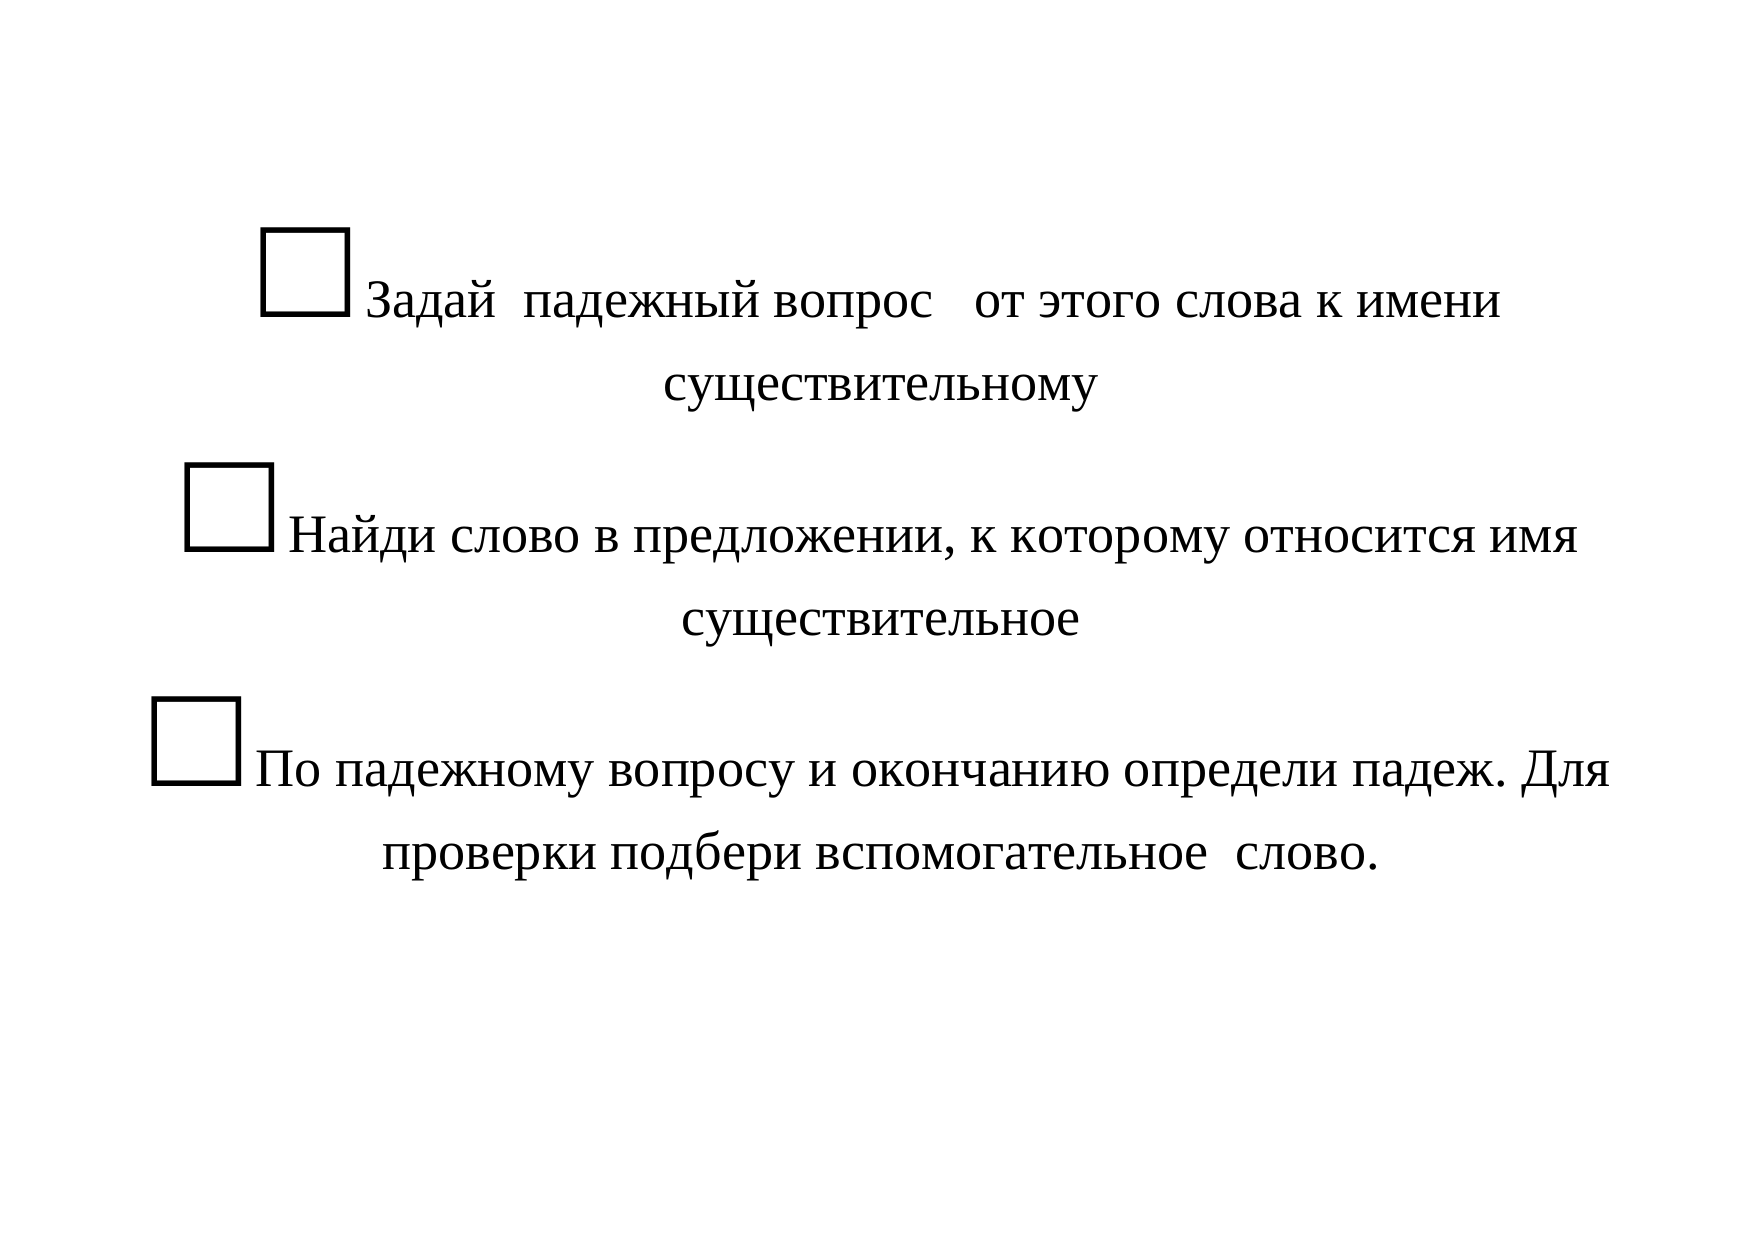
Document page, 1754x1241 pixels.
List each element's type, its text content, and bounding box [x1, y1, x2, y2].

text □ По падежному вопросу и окончанию определи падеж. Для проверки подбери вспомогательное слово. [126, 647, 1636, 882]
text □ Найди слово в предложении, к которому относится имя существительное [126, 412, 1636, 647]
text □ Задай падежный вопрос от этого слова к имени существительному [126, 177, 1636, 412]
